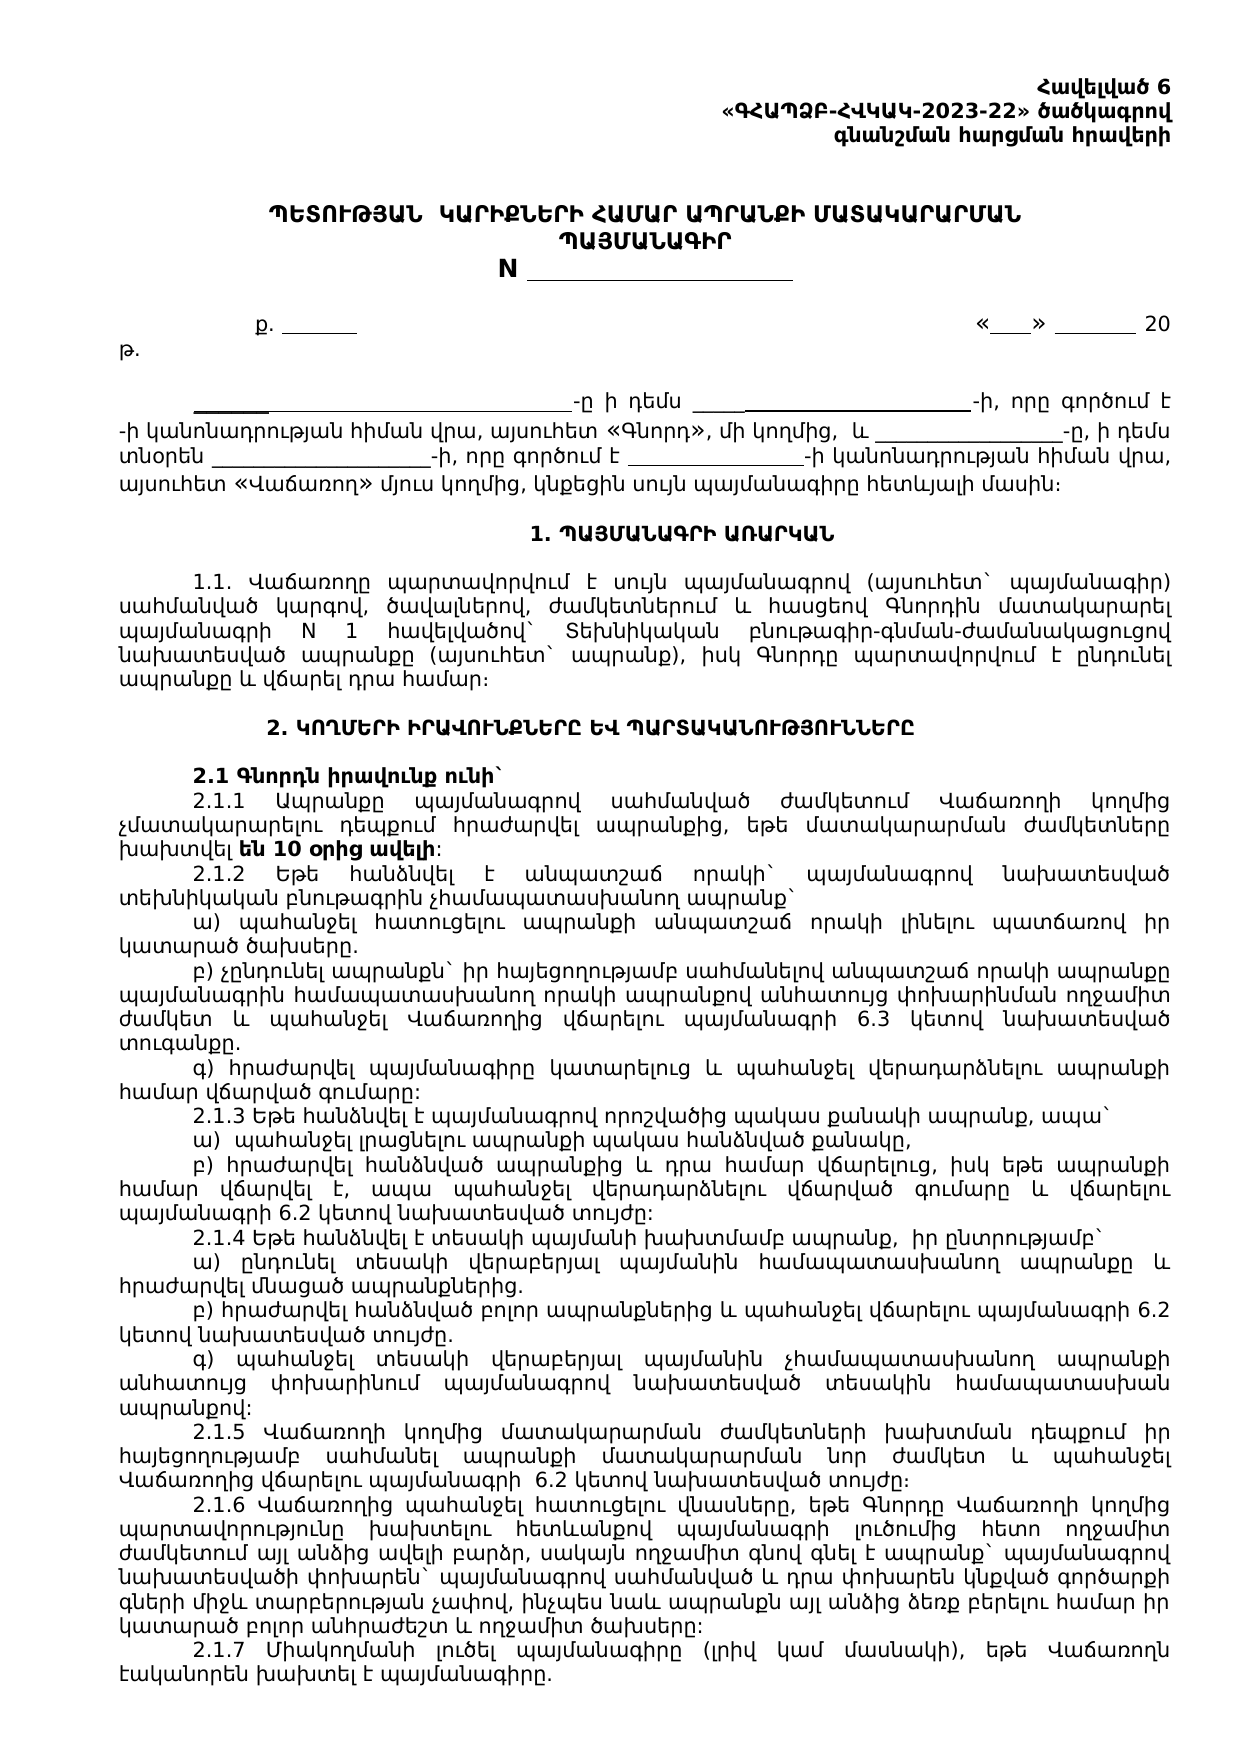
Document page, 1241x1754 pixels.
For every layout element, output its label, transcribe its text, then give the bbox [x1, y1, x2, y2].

text 2. ԿՈՂՄԵՐԻ ԻՐԱՎՈՒՆՔՆԵՐԸ ԵՎ ՊԱՐՏԱԿԱՆՈՒԹՅՈՒՆՆԵՐԸ [118, 716, 1171, 740]
text 2.1.1 Ապրանքը պայմանագրով սահմանված ժամկետում Վաճառողի կողմից չմատակարարելու դեպքում հրաժարվել ապրանքից, եթե մատակարարման ժամկետները խախտվել են 10 օրից ավելի: [118, 789, 1171, 862]
text գ) հրաժարվել պայմանագիրը կատարելուց և պահանջել վերադարձնելու ապրանքի համար վճարված գումարը: [118, 1056, 1171, 1104]
text 2.1.6 Վաճառողից պահանջել հատուցելու վնասները, եթե Գնորդը Վաճառողի կողմից պարտավորությունը խախտելու հետևանքով պայմանագրի լուծումից հետո ողջամիտ ժամկետում այլ անձից ավելի բարձր, սակայն ողջամիտ գնով գնել է ապրանք` պայմանագրով նախատեսվածի փոխարեն` պայմանագրով սահմանված և դրա փոխարեն կնքված գործարքի գների միջև տարբերության չափով, ինչպես նաև ապրանքն այլ անձից ձեռք բերելու համար իր կատարած բոլոր անհրաժեշտ և ողջամիտ ծախսերը: [118, 1493, 1171, 1638]
text գնանշման հարցման հրավերի [118, 123, 1171, 148]
text բ) չընդունել ապրանքն` իր հայեցողությամբ սահմանելով անպատշաճ որակի ապրանքը պայմանագրին համապատասխանող որակի ապրանքով անհատույց փոխարինման ողջամիտ ժամկետ և պահանջել Վաճառողից վճարելու պայմանագրի 6.3 կետով նախատեսված տուգանքը. [118, 959, 1171, 1056]
text բ) հրաժարվել հանձնված ապրանքից և դրա համար վճարելուց, իսկ եթե ապրանքի համար վճարվել է, ապա պահանջել վերադարձնելու վճարված գումարը և վճարելու պայմանագրի 6.2 կետով նախատեսված տույժը: [118, 1153, 1171, 1226]
text ա) պահանջել հատուցելու ապրանքի անպատշաճ որակի լինելու պատճառով իր կատարած ծախսերը. [118, 910, 1171, 959]
text ՊԵՏՈՒԹՅԱՆ ԿԱՐԻՔՆԵՐԻ ՀԱՄԱՐ ԱՊՐԱՆՔԻ ՄԱՏԱԿԱՐԱՐՄԱՆ [104, 201, 1171, 228]
text 1. ՊԱՅՄԱՆԱԳՐԻ ԱՌԱՐԿԱՆ [118, 522, 1171, 546]
text 2.1.2 Եթե հանձնվել է անպատշաճ որակի` պայմանագրով նախատեսված տեխնիկական բնութագրին չհամապատասխանող ապրանք` [118, 862, 1171, 910]
text «ԳՀԱՊՁԲ-ՀՎԿԱԿ-2023-22» ծածկագրով [118, 99, 1171, 123]
text 1.1. Վաճառողը պարտավորվում է սույն պայմանագրով (այսուհետ` պայմանագիր) սահմանված կարգով, ծավալներով, ժամկետներում և հասցեով Գնորդին մատակարարել պայմանագրի N 1 հավելվածով` Տեխնիկական բնութագիր-գնման-ժամանակացուցով նախատեսված ապրանքը (այսուհետ` ապրանք), իսկ Գնորդը պարտավորվում է ընդունել ապրանքը և վճարել դրա համար։ [118, 570, 1171, 692]
text ք. « » 20 թ. [118, 308, 1171, 361]
text ______ -ը ի դեմս _____ -ի, որը գործում է -ի կանոնադրության հիման վրա, այսուհետ «Գնորդ», մի կողմից, և __________________-ը, ի դեմս տնօրեն _____________________-ի, որը գործում է -ի կանոնադրության հիման վրա, այսուհետ «Վաճառող» մյուս կողմից, կնքեցին սույն պայմանագիրը հետևյալի մասին։ [118, 386, 1171, 497]
text Հավելված 6 [118, 75, 1171, 99]
text 2.1.7 Միակողմանի լուծել պայմանագիրը (լրիվ կամ մասնակի), եթե Վաճառողն էականորեն խախտել է պայմանագիրը. [118, 1638, 1171, 1687]
text 2.1 Գնորդն իրավունք ունի` [118, 764, 1171, 789]
text 2.1.5 Վաճառողի կողմից մատակարարման ժամկետների խախտման դեպքում իր հայեցողությամբ սահմանել ապրանքի մատակարարման նոր ժամկետ և պահանջել Վաճառողից վճարելու պայմանագրի 6.2 կետով նախատեսված տույժը։ [118, 1420, 1171, 1493]
text գ) պահանջել տեսակի վերաբերյալ պայմանին չհամապատասխանող ապրանքի անհատույց փոխարինում պայմանագրով նախատեսված տեսակին համապատասխան ապրանքով: [118, 1347, 1171, 1420]
text ՊԱՅՄԱՆԱԳԻՐ [104, 228, 1171, 254]
text ա) պահանջել լրացնելու ապրանքի պակաս հանձնված քանակը, [118, 1128, 1171, 1153]
text 2.1.3 Եթե հանձնվել է պայմանագրով որոշվածից պակաս քանակի ապրանք, ապա` [118, 1104, 1171, 1128]
text ա) ընդունել տեսակի վերաբերյալ պայմանին համապատասխանող ապրանքը և հրաժարվել մնացած ապրանքներից. [118, 1250, 1171, 1298]
text N [104, 254, 1171, 284]
text բ) հրաժարվել հանձնված բոլոր ապրանքներից և պահանջել վճարելու պայմանագրի 6.2 կետով նախատեսված տույժը. [118, 1298, 1171, 1347]
text 2.1.4 Եթե հանձնվել է տեսակի պայմանի խախտմամբ ապրանք, իր ընտրությամբ` [118, 1226, 1171, 1250]
